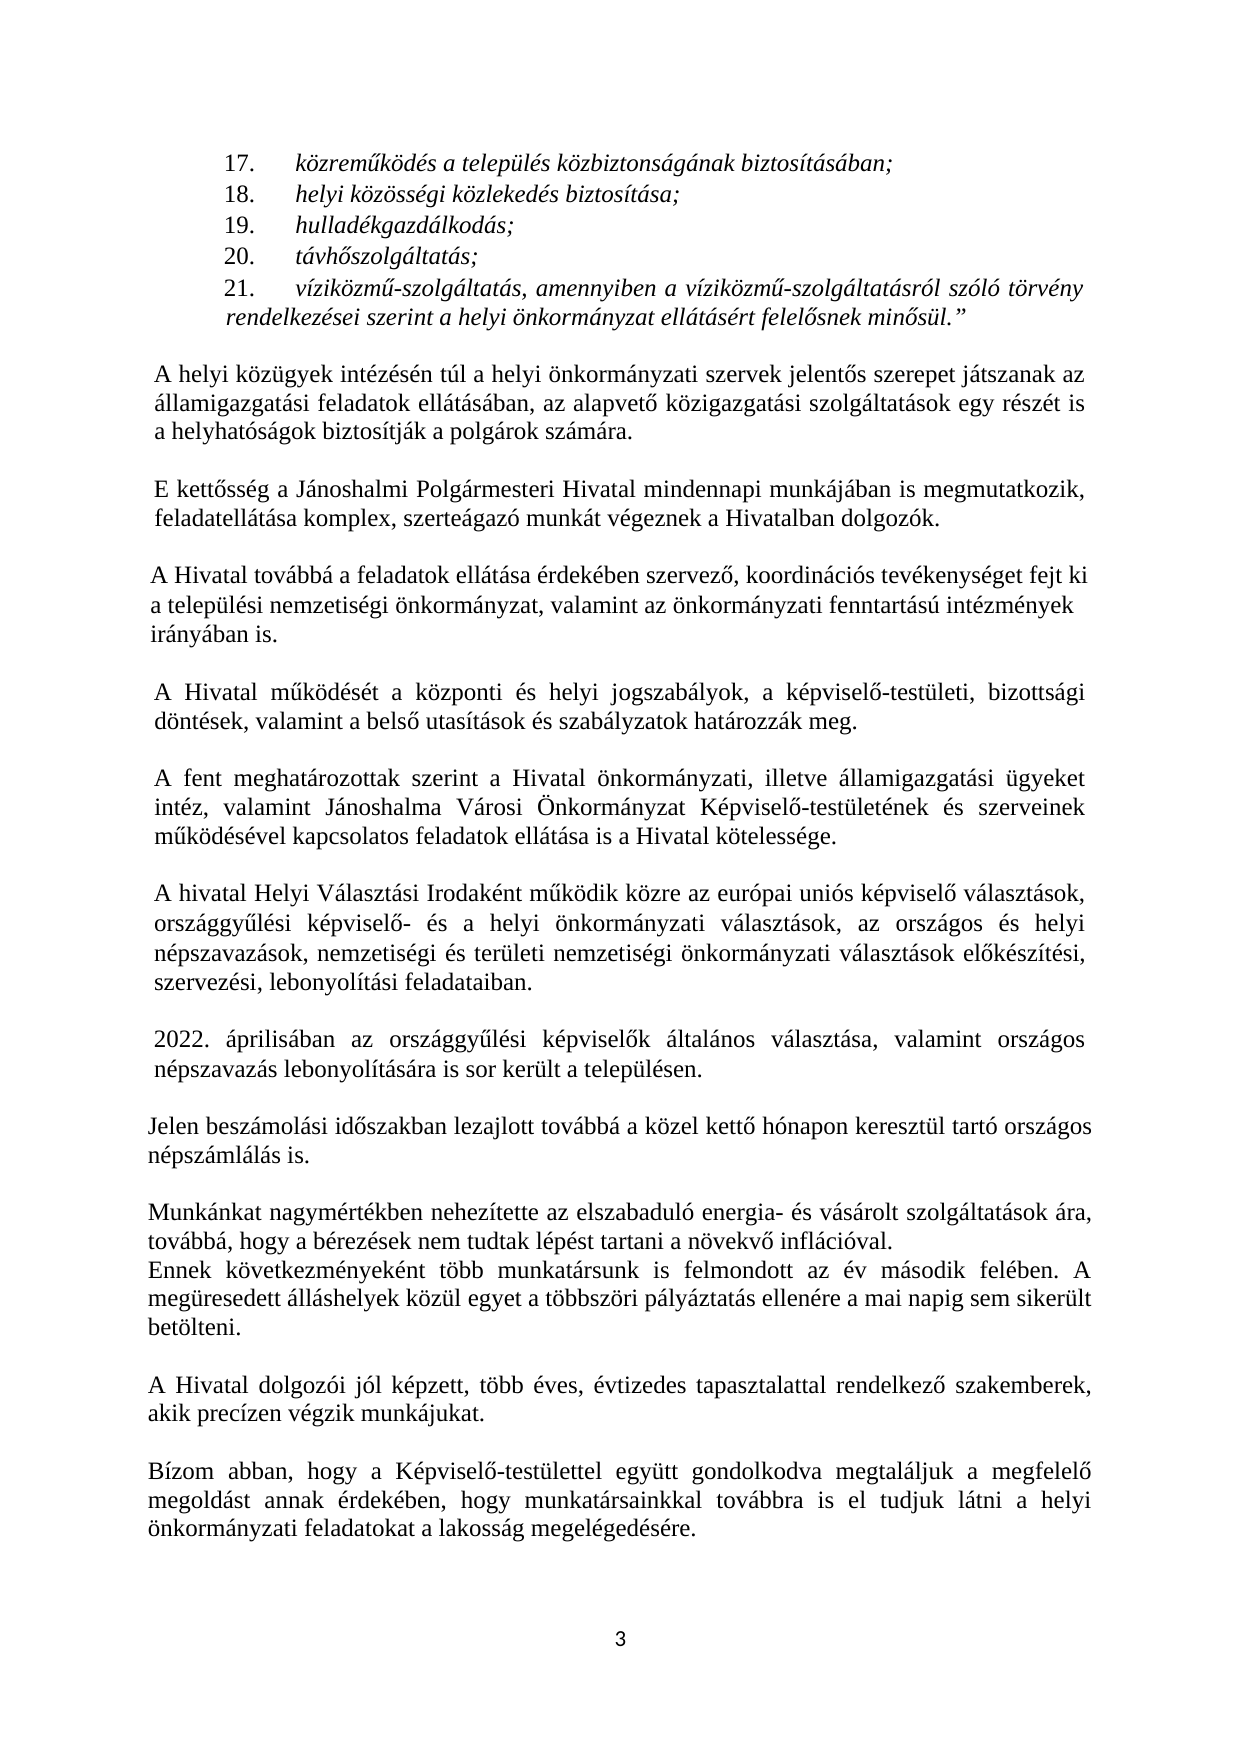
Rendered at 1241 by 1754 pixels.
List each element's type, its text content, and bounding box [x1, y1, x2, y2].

text A Hivatal továbbá a feladatok ellátása érdekében szervező, koordinációs tevékenységet fejt ki a települési nemzetiségi önkormányzat, valamint az önkormányzati fenntartású intézmények irányában is. [150, 560, 1091, 648]
list közreműködés a település közbiztonságának biztosításában; [224, 148, 1086, 176]
list víziközmű-szolgáltatás, amennyiben a víziközmű-szolgáltatásról szóló törvény rendelkezései szerint a helyi önkormányzat ellátásért felelősnek minősül.” [224, 273, 1086, 331]
list távhőszolgáltatás; [224, 241, 1086, 270]
text E kettősség a Jánoshalmi Polgármesteri Hivatal mindennapi munkájában is megmutatkozik, feladatellátása komplex, szerteágazó munkát végeznek a Hivatalban dolgozók. [153, 474, 1086, 531]
text A Hivatal működését a központi és helyi jogszabályok, a képviselő-testületi, bizottsági döntések, valamint a belső utasítások és szabályzatok határozzák meg. [153, 677, 1086, 735]
text A hivatal Helyi Választási Irodaként működik közre az európai uniós képviselő választások, országgyűlési képviselő- és a helyi önkormányzati választások, az országos és helyi népszavazások, nemzetiségi és területi nemzetiségi önkormányzati választások előkészítési, szervezési, lebonyolítási feladataiban. [153, 878, 1086, 996]
text Jelen beszámolási időszakban lezajlott továbbá a közel kettő hónapon keresztül tartó országos népszámlálás is. [148, 1111, 1093, 1168]
text A helyi közügyek intézésén túl a helyi önkormányzati szervek jelentős szerepet játszanak az államigazgatási feladatok ellátásában, az alapvető közigazgatási szolgáltatások egy részét is a helyhatóságok biztosítják a polgárok számára. [153, 359, 1086, 445]
text Ennek következményeként több munkatársunk is felmondott az év második felében. A megüresedett álláshelyek közül egyet a többszöri pályáztatás ellenére a mai napig sem sikerült betölteni. [148, 1255, 1093, 1341]
text 2022. áprilisában az országgyűlési képviselők általános választása, valamint országos népszavazás lebonyolítására is sor került a településen. [153, 1024, 1086, 1083]
text Munkánkat nagymértékben nehezítette az elszabaduló energia- és vásárolt szolgáltatások ára, továbbá, hogy a bérezések nem tudtak lépést tartani a növekvő inflációval. [148, 1197, 1093, 1255]
text A Hivatal dolgozói jól képzett, több éves, évtizedes tapasztalattal rendelkező szakemberek, akik precízen végzik munkájukat. [148, 1370, 1093, 1427]
text Bízom abban, hogy a Képviselő-testülettel együtt gondolkodva megtaláljuk a megfelelő megoldást annak érdekében, hogy munkatársainkkal továbbra is el tudjuk látni a helyi önkormányzati feladatokat a lakosság megelégedésére. [148, 1456, 1093, 1542]
list hulladékgazdálkodás; [224, 210, 1086, 239]
text A fent meghatározottak szerint a Hivatal önkormányzati, illetve államigazgatási ügyeket intéz, valamint Jánoshalma Városi Önkormányzat Képviselő-testületének és szerveinek működésével kapcsolatos feladatok ellátása is a Hivatal kötelessége. [153, 763, 1086, 850]
list helyi közösségi közlekedés biztosítása; [224, 179, 1086, 208]
